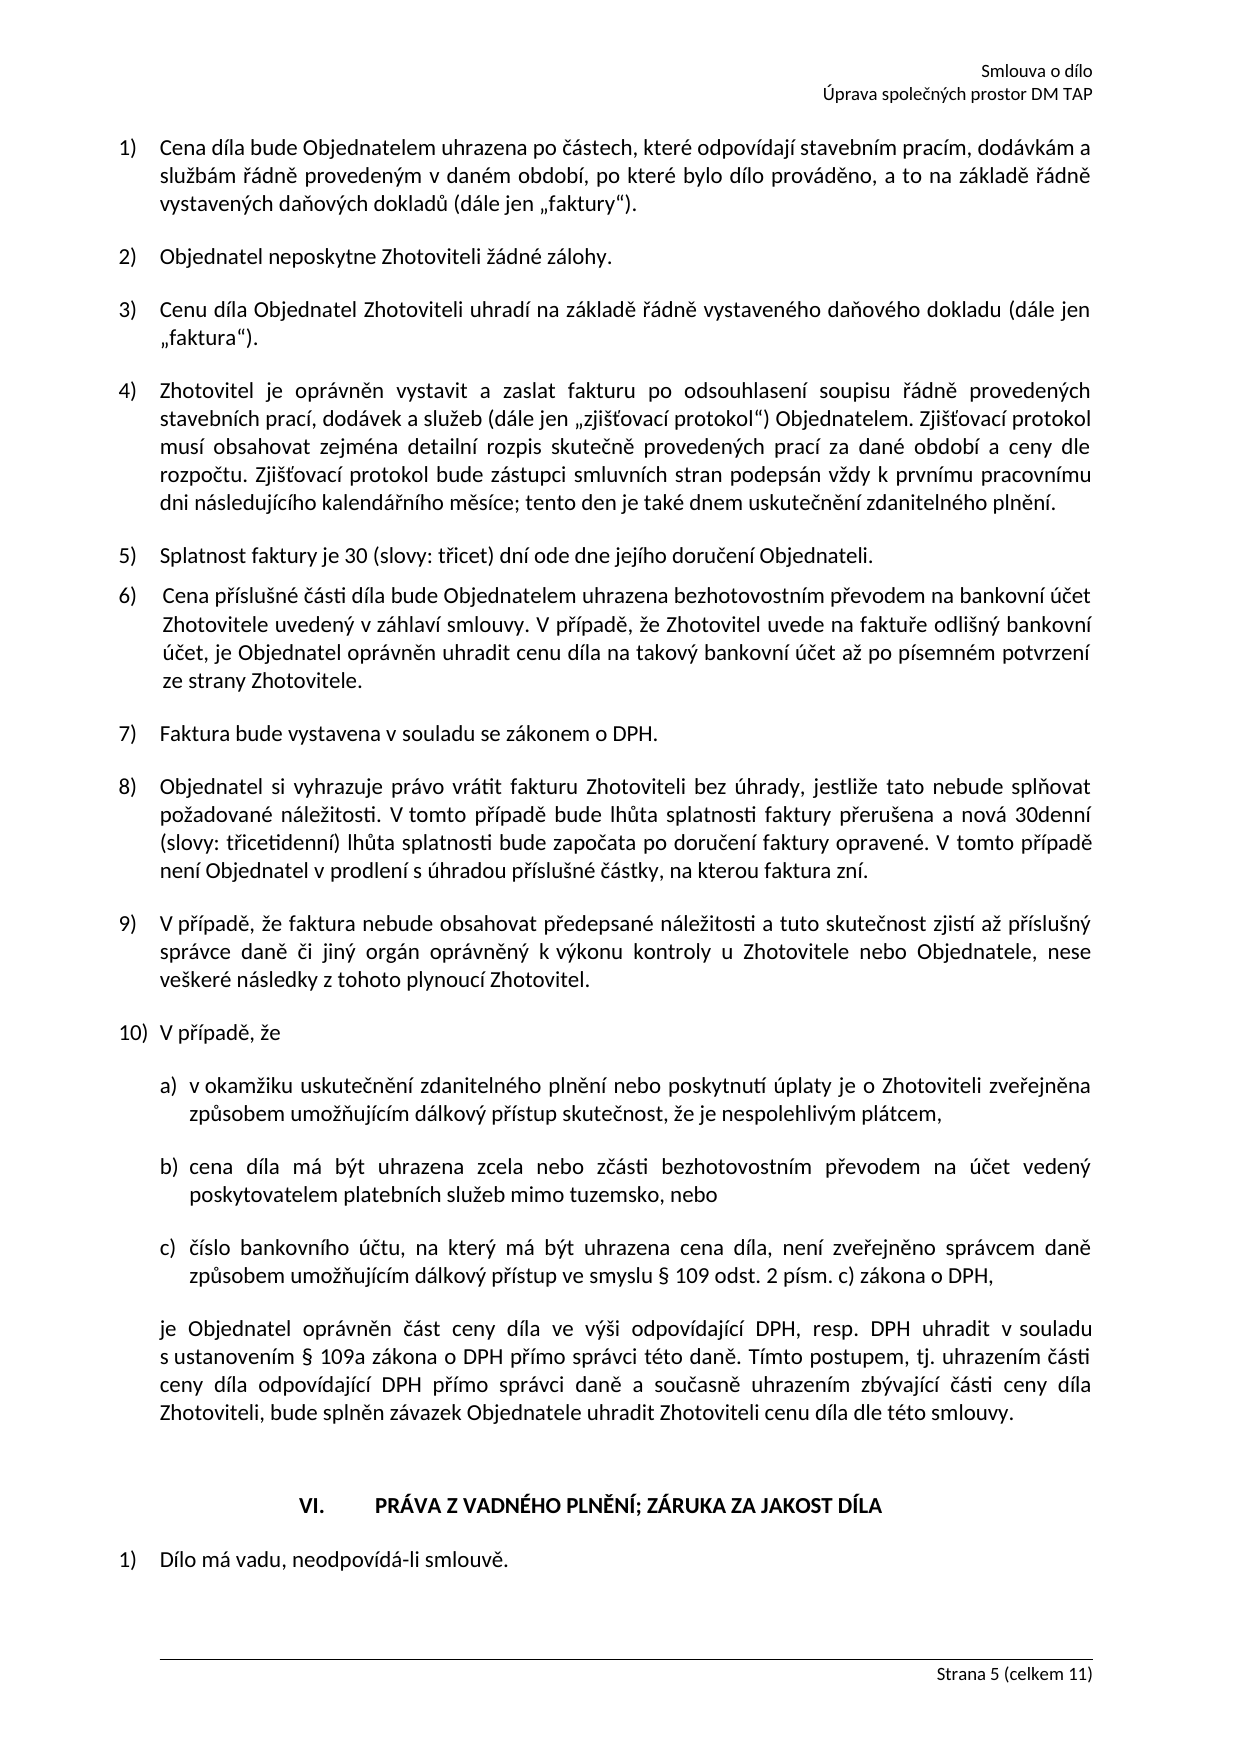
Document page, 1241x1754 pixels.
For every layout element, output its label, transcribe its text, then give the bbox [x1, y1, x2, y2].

subtitle číslo bankovního účtu, na který má být uhrazena cena díla, není zveřejněno správcem daně způsobem umožňujícím dálkový přístup ve smyslu § 109 odst. 2 písm. c) zákona o DPH, [159, 1233, 1093, 1289]
subtitle PRÁVA Z VADNÉHO PLNĚNÍ; ZÁRUKA ZA JAKOST DÍLA [89, 1492, 1093, 1520]
subtitle V případě, že [118, 1018, 1093, 1046]
subtitle v okamžiku uskutečnění zdanitelného plnění nebo poskytnutí úplaty je o Zhotoviteli zveřejněna způsobem umožňujícím dálkový přístup skutečnost, že je nespolehlivým plátcem, [159, 1071, 1093, 1127]
subtitle Objednatel si vyhrazuje právo vrátit fakturu Zhotoviteli bez úhrady, jestliže tato nebude splňovat požadované náležitosti. V tomto případě bude lhůta splatnosti faktury přerušena a nová 30denní (slovy: třicetidenní) lhůta splatnosti bude započata po doručení faktury opravené. V tomto případě není Objednatel v prodlení s úhradou příslušné částky, na kterou faktura zní. [118, 772, 1093, 884]
subtitle Zhotovitel je oprávněn vystavit a zaslat fakturu po odsouhlasení soupisu řádně provedených stavebních prací, dodávek a služeb (dále jen „zjišťovací protokol“) Objednatelem. Zjišťovací protokol musí obsahovat zejména detailní rozpis skutečně provedených prací za dané období a ceny dle rozpočtu. Zjišťovací protokol bude zástupci smluvních stran podepsán vždy k prvnímu pracovnímu dni následujícího kalendářního měsíce; tento den je také dnem uskutečnění zdanitelného plnění. [118, 376, 1093, 516]
subtitle Cena díla bude Objednatelem uhrazena po částech, které odpovídají stavebním pracím, dodávkám a službám řádně provedeným v daném období, po které bylo dílo prováděno, a to na základě řádně vystavených daňových dokladů (dále jen „faktury“). [118, 133, 1093, 217]
subtitle Objednatel neposkytne Zhotoviteli žádné zálohy. [118, 242, 1093, 270]
subtitle Dílo má vadu, neodpovídá-li smlouvě. [118, 1545, 1093, 1573]
subtitle Cenu díla Objednatel Zhotoviteli uhradí na základě řádně vystaveného daňového dokladu (dále jen „faktura“). [118, 295, 1093, 351]
subtitle cena díla má být uhrazena zcela nebo zčásti bezhotovostním převodem na účet vedený poskytovatelem platebních služeb mimo tuzemsko, nebo [159, 1152, 1093, 1208]
subtitle V případě, že faktura nebude obsahovat předepsané náležitosti a tuto skutečnost zjistí až příslušný správce daně či jiný orgán oprávněný k výkonu kontroly u Zhotovitele nebo Objednatele, nese veškeré následky z tohoto plynoucí Zhotovitel. [118, 909, 1093, 993]
subtitle Cena příslušné části díla bude Objednatelem uhrazena bezhotovostním převodem na bankovní účet Zhotovitele uvedený v záhlaví smlouvy. V případě, že Zhotovitel uvede na faktuře odlišný bankovní účet, je Objednatel oprávněn uhradit cenu díla na takový bankovní účet až po písemném potvrzení ze strany Zhotovitele. [118, 582, 1093, 694]
subtitle je Objednatel oprávněn část ceny díla ve výši odpovídající DPH, resp. DPH uhradit v souladu s ustanovením § 109a zákona o DPH přímo správci této daně. Tímto postupem, tj. uhrazením části ceny díla odpovídající DPH přímo správci daně a současně uhrazením zbývající části ceny díla Zhotoviteli, bude splněn závazek Objednatele uhradit Zhotoviteli cenu díla dle této smlouvy. [159, 1314, 1093, 1426]
subtitle Splatnost faktury je 30 (slovy: třicet) dní ode dne jejího doručení Objednateli. [118, 541, 1093, 569]
subtitle Faktura bude vystavena v souladu se zákonem o DPH. [118, 719, 1093, 747]
